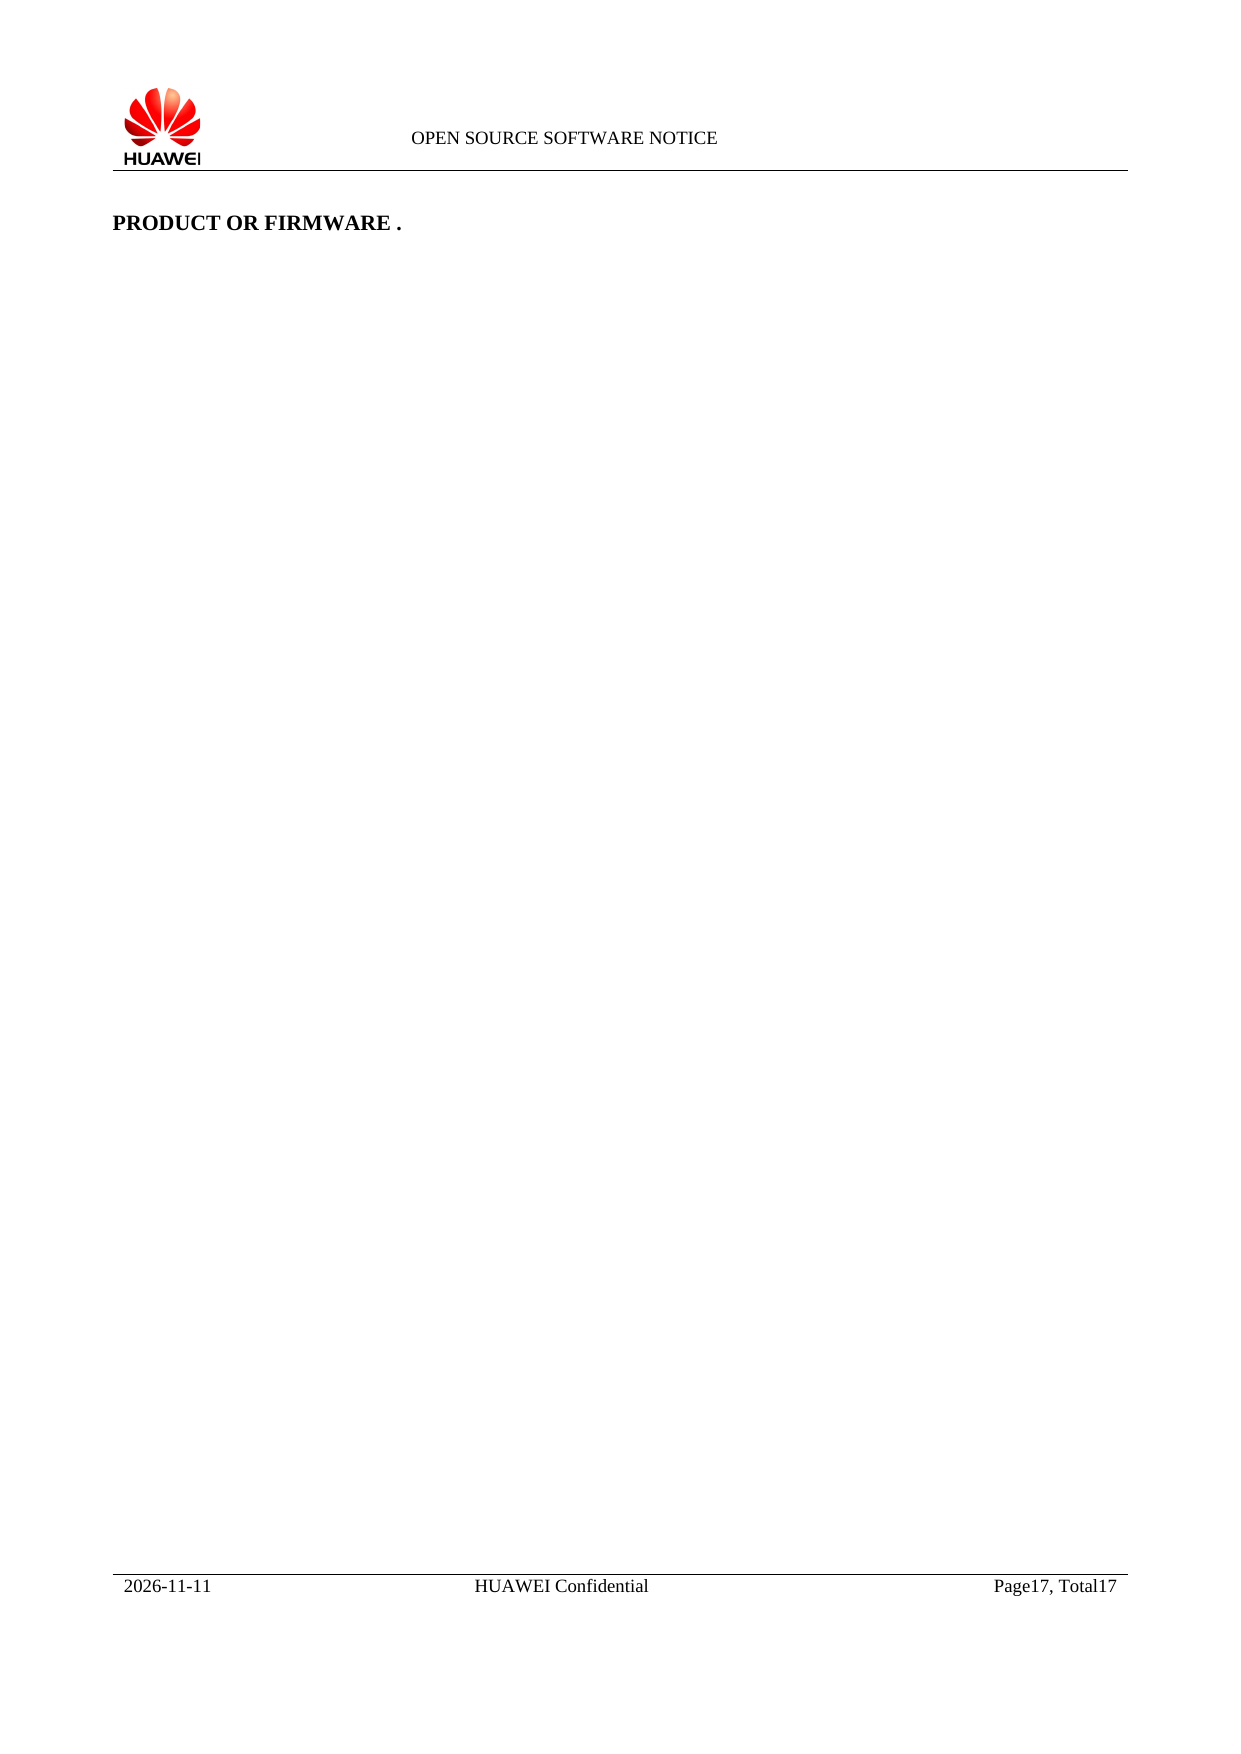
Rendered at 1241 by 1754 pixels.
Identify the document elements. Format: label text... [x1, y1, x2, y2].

text This offer is valid for three years from the moment we distributed the product or firmware . [112, 206, 1128, 239]
picture [124, 88, 201, 165]
